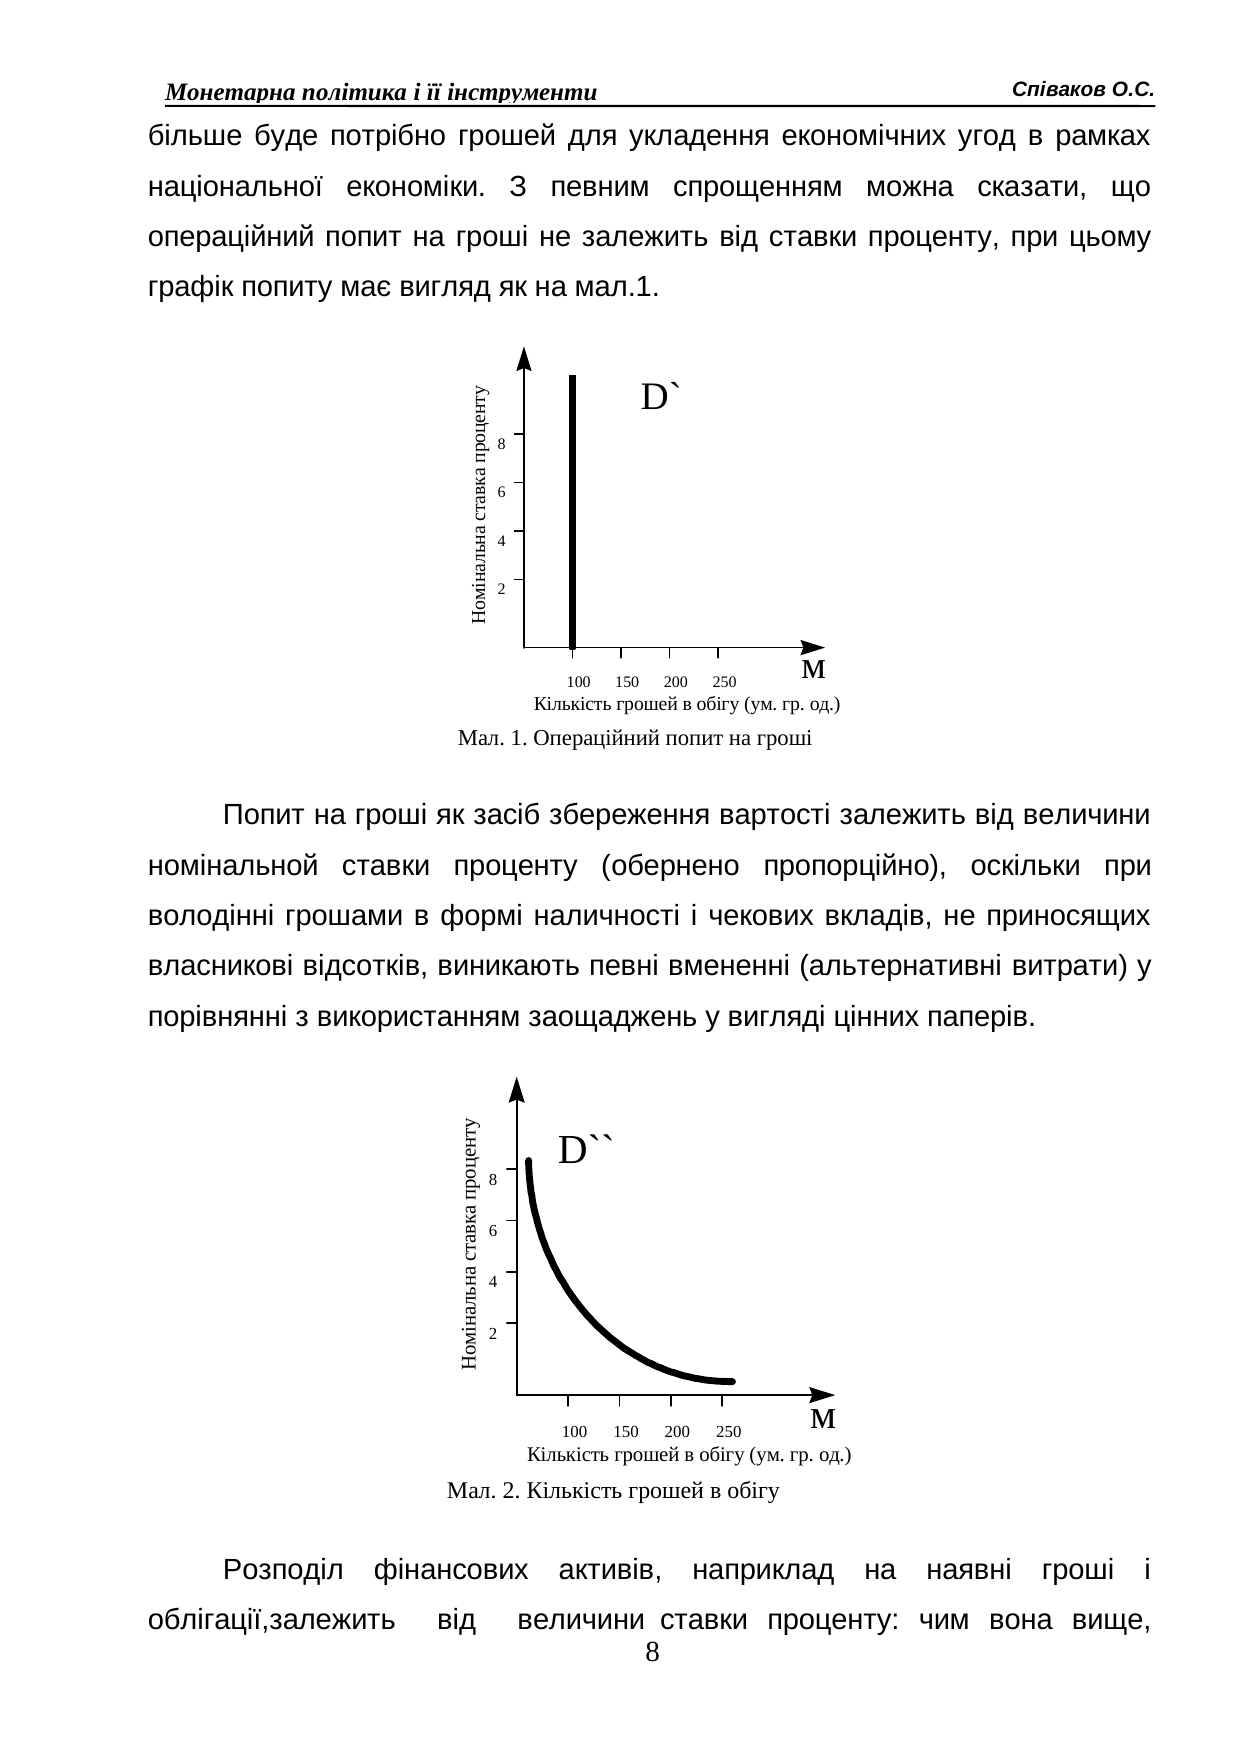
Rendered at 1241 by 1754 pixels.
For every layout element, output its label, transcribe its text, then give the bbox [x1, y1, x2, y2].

text Попит на гроші як засіб збереження вартості залежить від величини номiнальной ставки проценту (обернено пропорційно), оскільки при володінні грошами в формі наличностi і чекових вкладів, не приносящих власникові відсотків, виникають певні вмененні (альтернативні витрати) у порівнянні з використанням заощаджень у вигляді цінних паперів. [148, 797, 1152, 1032]
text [148, 118, 1152, 303]
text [148, 1552, 1152, 1635]
